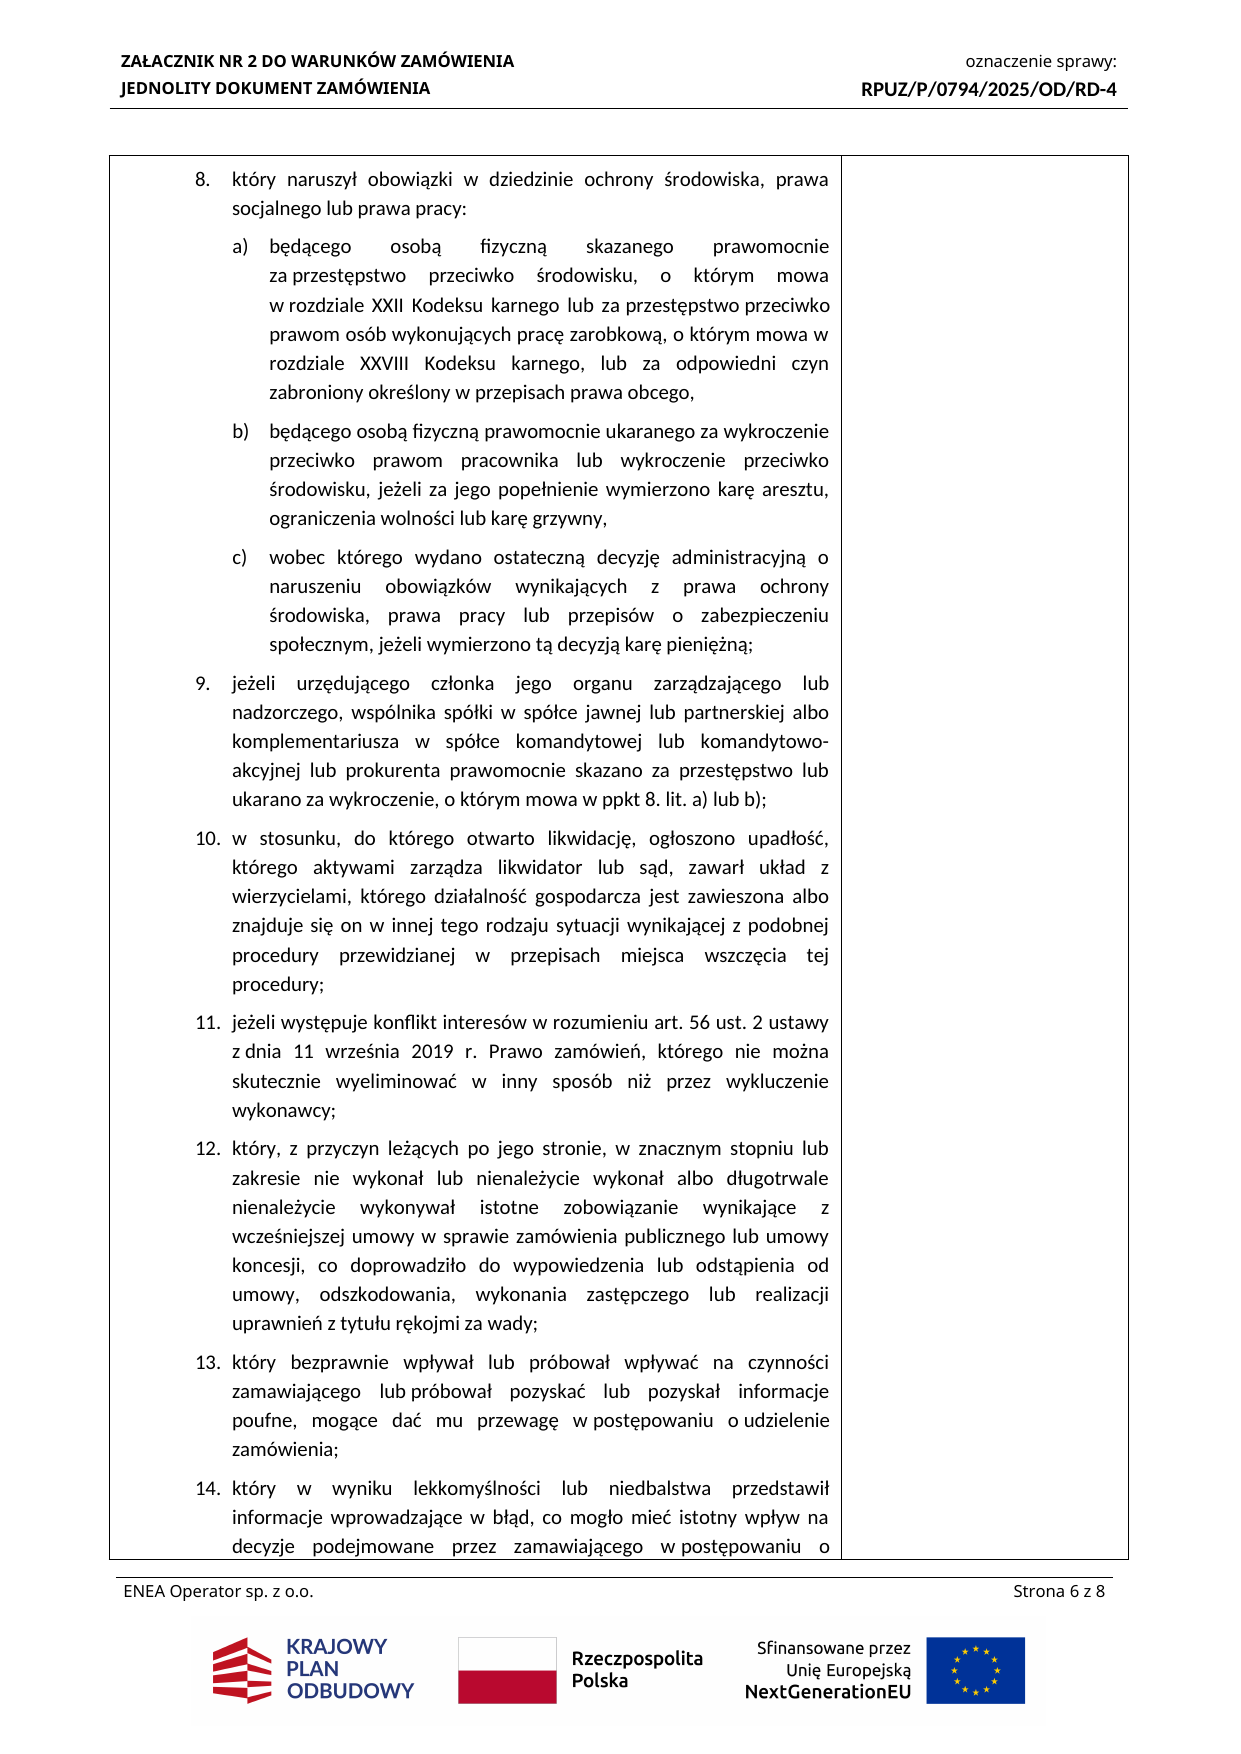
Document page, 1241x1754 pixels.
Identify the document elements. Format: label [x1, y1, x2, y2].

table_cell [842, 156, 1128, 1559]
table_cell [110, 156, 841, 1559]
picture [191, 1616, 1047, 1726]
